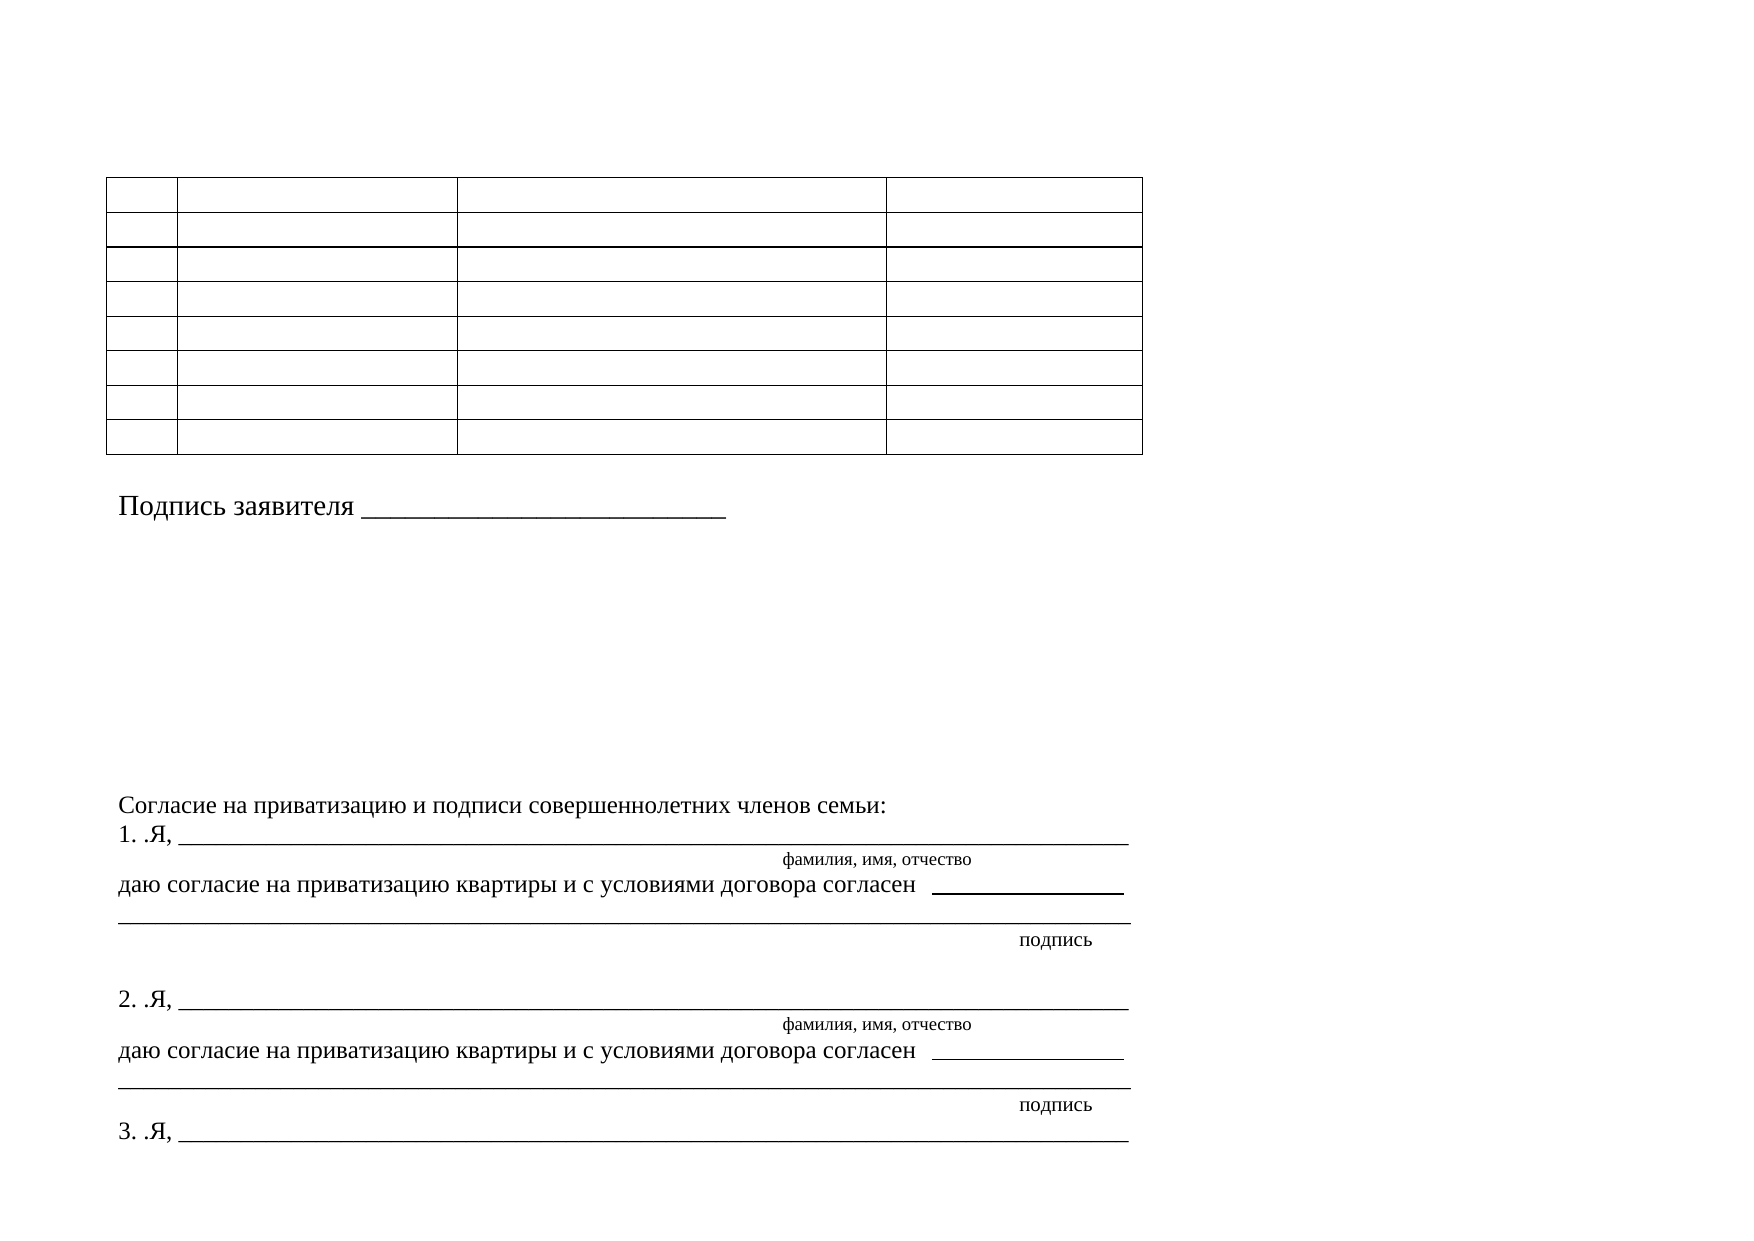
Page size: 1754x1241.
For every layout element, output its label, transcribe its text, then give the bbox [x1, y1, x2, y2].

table_cell [107, 317, 177, 350]
table_cell [458, 282, 886, 316]
table_cell [178, 420, 457, 454]
table_cell [887, 248, 1142, 281]
table_cell [107, 282, 177, 316]
table_cell [178, 248, 457, 281]
table_cell [178, 282, 457, 316]
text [118, 1035, 1636, 1092]
table_cell [458, 213, 886, 246]
table_cell [107, 351, 177, 385]
table_cell [458, 351, 886, 385]
table_cell [178, 178, 457, 212]
text 3. .Я, ____________________________________________________________________________ [118, 1116, 1636, 1145]
text подпись [118, 1092, 1636, 1116]
text фамилия, имя, отчество [118, 848, 1636, 869]
text фамилия, имя, отчество [118, 1013, 1636, 1035]
text Подпись заявителя _________________________ [118, 488, 1636, 522]
table_cell [458, 317, 886, 350]
table_cell [887, 213, 1142, 246]
table_cell [178, 351, 457, 385]
text подпись [118, 927, 1636, 951]
table_cell [458, 420, 886, 454]
table_cell [458, 386, 886, 419]
table_cell [107, 213, 177, 246]
table_cell [178, 317, 457, 350]
table_cell [178, 213, 457, 246]
table_cell [887, 351, 1142, 385]
table_cell [887, 282, 1142, 316]
table_cell [887, 317, 1142, 350]
text 1. .Я, ____________________________________________________________________________ [118, 819, 1636, 848]
table_cell [107, 178, 177, 212]
table_cell [887, 420, 1142, 454]
text 2. .Я, ____________________________________________________________________________ [118, 984, 1636, 1013]
table_cell [458, 248, 886, 281]
table_cell [107, 420, 177, 454]
table_cell [107, 386, 177, 419]
text Согласие на приватизацию и подписи совершеннолетних членов семьи: [118, 790, 1636, 819]
table_cell [887, 386, 1142, 419]
table_cell [107, 248, 177, 281]
table_cell [458, 178, 886, 212]
table_cell [178, 386, 457, 419]
table_cell [887, 178, 1142, 212]
